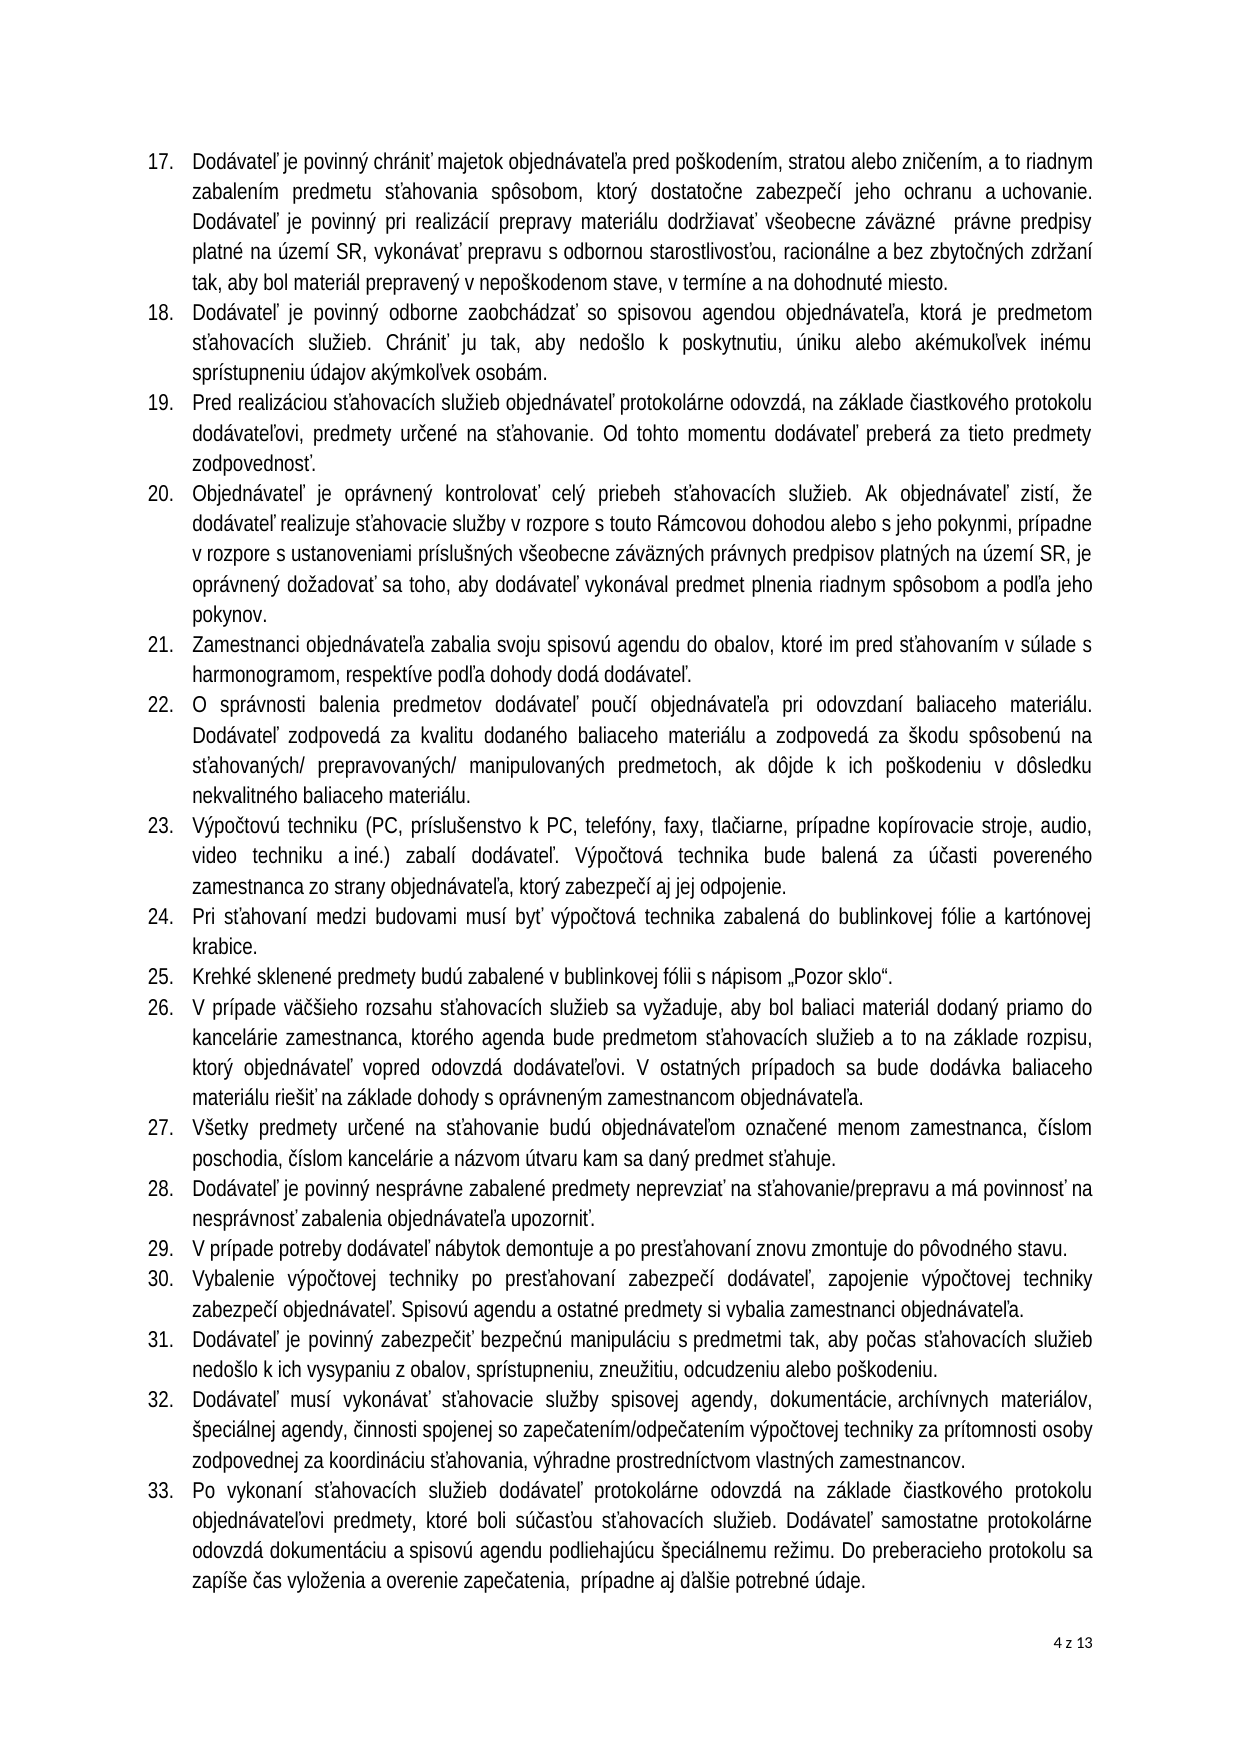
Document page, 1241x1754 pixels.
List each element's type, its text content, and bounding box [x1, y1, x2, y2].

list Výpočtovú techniku (PC, príslušenstvo k PC, telefóny, faxy, tlačiarne, prípadne kopírovacie stroje, audio, video techniku a iné.) zabalí dodávateľ. Výpočtová technika bude balená za účasti povereného zamestnanca zo strany objednávateľa, ktorý zabezpečí aj jej odpojenie. [148, 812, 1093, 899]
list O správnosti balenia predmetov dodávateľ poučí objednávateľa pri odovzdaní baliaceho materiálu. Dodávateľ zodpovedá za kvalitu dodaného baliaceho materiálu a zodpovedá za škodu spôsobenú na sťahovaných/ prepravovaných/ manipulovaných predmetoch, ak dôjde k ich poškodeniu v dôsledku nekvalitného baliaceho materiálu. [148, 691, 1093, 808]
list Dodávateľ je povinný zabezpečiť bezpečnú manipuláciu s predmetmi tak, aby počas sťahovacích služieb nedošlo k ich vysypaniu z obalov, sprístupneniu, zneužitiu, odcudzeniu alebo poškodeniu. [148, 1326, 1093, 1382]
list Pri sťahovaní medzi budovami musí byť výpočtová technika zabalená do bublinkovej fólie a kartónovej krabice. [148, 903, 1093, 959]
list V prípade väčšieho rozsahu sťahovacích služieb sa vyžaduje, aby bol baliaci materiál dodaný priamo do kancelárie zamestnanca, ktorého agenda bude predmetom sťahovacích služieb a to na základe rozpisu, ktorý objednávateľ vopred odovzdá dodávateľovi. V ostatných prípadoch sa bude dodávka baliaceho materiálu riešiť na základe dohody s oprávneným zamestnancom objednávateľa. [148, 993, 1093, 1110]
list V prípade potreby dodávateľ nábytok demontuje a po presťahovaní znovu zmontuje do pôvodného stavu. [148, 1235, 1093, 1261]
list Dodávateľ je povinný nesprávne zabalené predmety neprevziať na sťahovanie/prepravu a má povinnosť na nesprávnosť zabalenia objednávateľa upozorniť. [148, 1175, 1093, 1231]
list Krehké sklenené predmety budú zabalené v bublinkovej fólii s nápisom „Pozor sklo“. [148, 963, 1093, 989]
list Dodávateľ je povinný odborne zaobchádzať so spisovou agendou objednávateľa, ktorá je predmetom sťahovacích služieb. Chrániť ju tak, aby nedošlo k poskytnutiu, úniku alebo akémukoľvek inému sprístupneniu údajov akýmkoľvek osobám. [148, 299, 1093, 385]
list Dodávateľ je povinný chrániť majetok objednávateľa pred poškodením, stratou alebo zničením, a to riadnym zabalením predmetu sťahovania spôsobom, ktorý dostatočne zabezpečí jeho ochranu a uchovanie. Dodávateľ je povinný pri realizácií prepravy materiálu dodržiavať všeobecne záväzné právne predpisy platné na území SR, vykonávať prepravu s odbornou starostlivosťou, racionálne a bez zbytočných zdržaní tak, aby bol materiál prepravený v nepoškodenom stave, v termíne a na dohodnuté miesto. [148, 148, 1093, 295]
list Vybalenie výpočtovej techniky po presťahovaní zabezpečí dodávateľ, zapojenie výpočtovej techniky zabezpečí objednávateľ. Spisovú agendu a ostatné predmety si vybalia zamestnanci objednávateľa. [148, 1265, 1093, 1322]
list Po vykonaní sťahovacích služieb dodávateľ protokolárne odovzdá na základe čiastkového protokolu objednávateľovi predmety, ktoré boli súčasťou sťahovacích služieb. Dodávateľ samostatne protokolárne odovzdá dokumentáciu a spisovú agendu podliehajúcu špeciálnemu režimu. Do preberacieho protokolu sa zapíše čas vyloženia a overenie zapečatenia, prípadne aj ďalšie potrebné údaje. [148, 1477, 1093, 1594]
list Pred realizáciou sťahovacích služieb objednávateľ protokolárne odovzdá, na základe čiastkového protokolu dodávateľovi, predmety určené na sťahovanie. Od tohto momentu dodávateľ preberá za tieto predmety zodpovednosť. [148, 389, 1093, 476]
list Dodávateľ musí vykonávať sťahovacie služby spisovej agendy, dokumentácie, archívnych materiálov, špeciálnej agendy, činnosti spojenej so zapečatením/odpečatením výpočtovej techniky za prítomnosti osoby zodpovednej za koordináciu sťahovania, výhradne prostredníctvom vlastných zamestnancov. [148, 1386, 1093, 1473]
list Objednávateľ je oprávnený kontrolovať celý priebeh sťahovacích služieb. Ak objednávateľ zistí, že dodávateľ realizuje sťahovacie služby v rozpore s touto Rámcovou dohodou alebo s jeho pokynmi, prípadne v rozpore s ustanoveniami príslušných všeobecne záväzných právnych predpisov platných na území SR, je oprávnený dožadovať sa toho, aby dodávateľ vykonával predmet plnenia riadnym spôsobom a podľa jeho pokynov. [148, 480, 1093, 627]
list Všetky predmety určené na sťahovanie budú objednávateľom označené menom zamestnanca, číslom poschodia, číslom kancelárie a názvom útvaru kam sa daný predmet sťahuje. [148, 1114, 1093, 1171]
list Zamestnanci objednávateľa zabalia svoju spisovú agendu do obalov, ktoré im pred sťahovaním v súlade s harmonogramom, respektíve podľa dohody dodá dodávateľ. [148, 631, 1093, 687]
